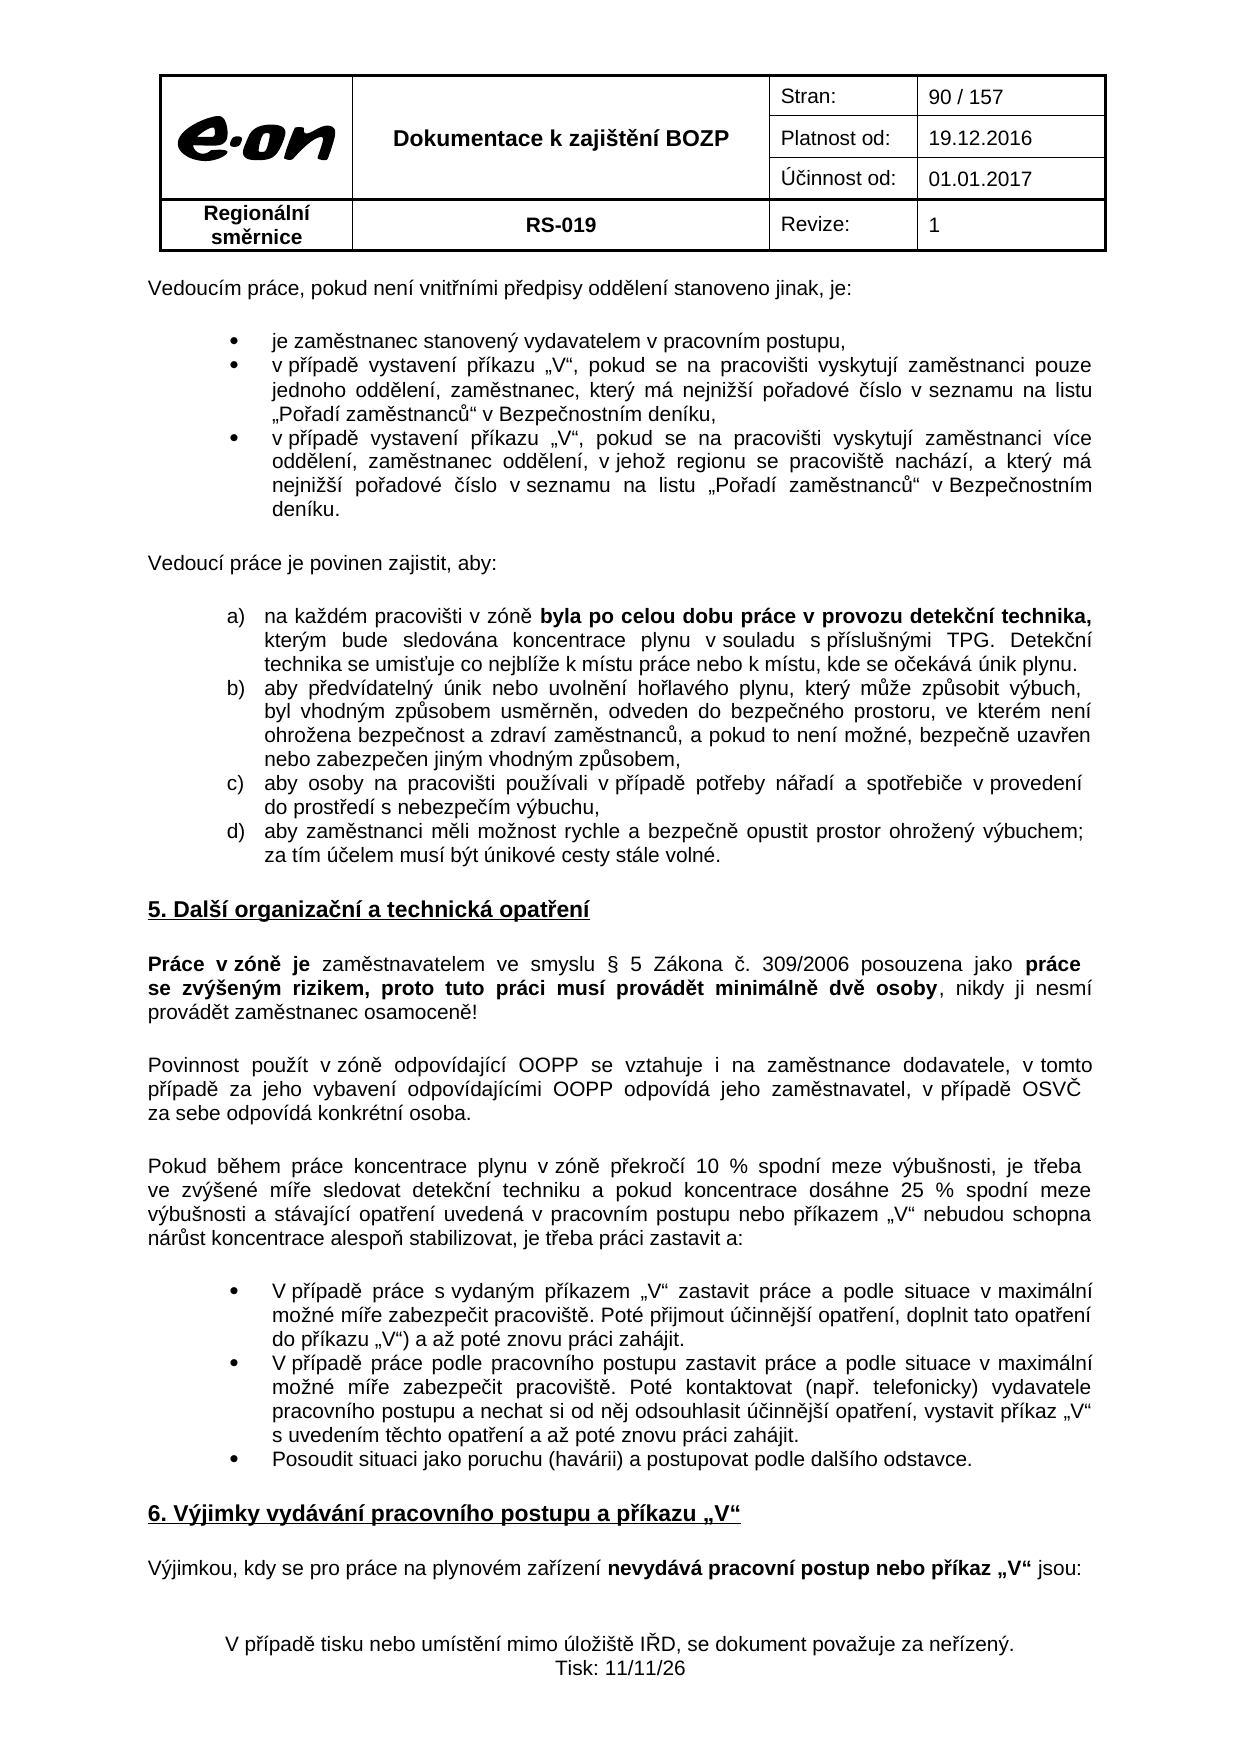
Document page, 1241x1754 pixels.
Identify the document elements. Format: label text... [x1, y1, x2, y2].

list v případě vystavení příkazu „V“, pokud se na pracovišti vyskytují zaměstnanci pouze jednoho oddělení, zaměstnanec, který má nejnižší pořadové číslo v seznamu na listu „Pořadí zaměstnanců“ v Bezpečnostním deníku, [230, 353, 1092, 425]
text 5. Další organizační a technická opatření [148, 896, 1092, 923]
text 6. Výjimky vydávání pracovního postupu a příkazu „V“ [148, 1500, 1092, 1526]
list V případě práce podle pracovního postupu zastavit práce a podle situace v maximální možné míře zabezpečit pracoviště. Poté kontaktovat (např. telefonicky) vydavatele pracovního postupu a nechat si od něj odsouhlasit účinnější opatření, vystavit příkaz „V“ s uvedením těchto opatření a až poté znovu práci zahájit. [230, 1351, 1092, 1447]
text Povinnost použít v zóně odpovídající OOPP se vztahuje i na zaměstnance dodavatele, v tomto případě za jeho vybavení odpovídajícími OOPP odpovídá jeho zaměstnavatel, v případě OSVČ za sebe odpovídá konkrétní osoba. [148, 1053, 1092, 1125]
list aby zaměstnanci měli možnost rychle a bezpečně opustit prostor ohrožený výbuchem; za tím účelem musí být únikové cesty stále volné. [227, 819, 1092, 867]
text Vedoucím práce, pokud není vnitřními předpisy oddělení stanoveno jinak, je: [148, 276, 1092, 300]
text Práce v zóně je zaměstnavatelem ve smyslu § 5 Zákona č. 309/2006 posouzena jako práce se zvýšeným rizikem, proto tuto práci musí provádět minimálně dvě osoby, nikdy ji nesmí provádět zaměstnanec osamoceně! [148, 952, 1092, 1024]
list aby osoby na pracovišti používali v případě potřeby nářadí a spotřebiče v provedení do prostředí s nebezpečím výbuchu, [227, 771, 1092, 819]
list na každém pracovišti v zóně byla po celou dobu práce v provozu detekční technika, kterým bude sledována koncentrace plynu v souladu s příslušnými TPG. Detekční technika se umisťuje co nejblíže k místu práce nebo k místu, kde se očekává únik plynu. [227, 603, 1092, 675]
list Posoudit situaci jako poruchu (havárii) a postupovat podle dalšího odstavce. [230, 1447, 1092, 1471]
text Vedoucí práce je povinen zajistit, aby: [148, 550, 1092, 574]
list je zaměstnanec stanovený vydavatelem v pracovním postupu, [230, 329, 1092, 353]
text Výjimkou, kdy se pro práce na plynovém zařízení nevydává pracovní postup nebo příkaz „V“ jsou: [148, 1556, 1092, 1579]
list v případě vystavení příkazu „V“, pokud se na pracovišti vyskytují zaměstnanci více oddělení, zaměstnanec oddělení, v jehož regionu se pracoviště nachází, a který má nejnižší pořadové číslo v seznamu na listu „Pořadí zaměstnanců“ v Bezpečnostním deníku. [230, 425, 1092, 521]
text Pokud během práce koncentrace plynu v zóně překročí 10 % spodní meze výbušnosti, je třeba ve zvýšené míře sledovat detekční techniku a pokud koncentrace dosáhne 25 % spodní meze výbušnosti a stávající opatření uvedená v pracovním postupu nebo příkazem „V“ nebudou schopna nárůst koncentrace alespoň stabilizovat, je třeba práci zastavit a: [148, 1154, 1092, 1250]
list aby předvídatelný únik nebo uvolnění hořlavého plynu, který může způsobit výbuch, byl vhodným způsobem usměrněn, odveden do bezpečného prostoru, ve kterém není ohrožena bezpečnost a zdraví zaměstnanců, a pokud to není možné, bezpečně uzavřen nebo zabezpečen jiným vhodným způsobem, [227, 675, 1092, 771]
list V případě práce s vydaným příkazem „V“ zastavit práce a podle situace v maximální možné míře zabezpečit pracoviště. Poté přijmout účinnější opatření, doplnit tato opatření do příkazu „V“) a až poté znovu práci zahájit. [230, 1279, 1092, 1351]
